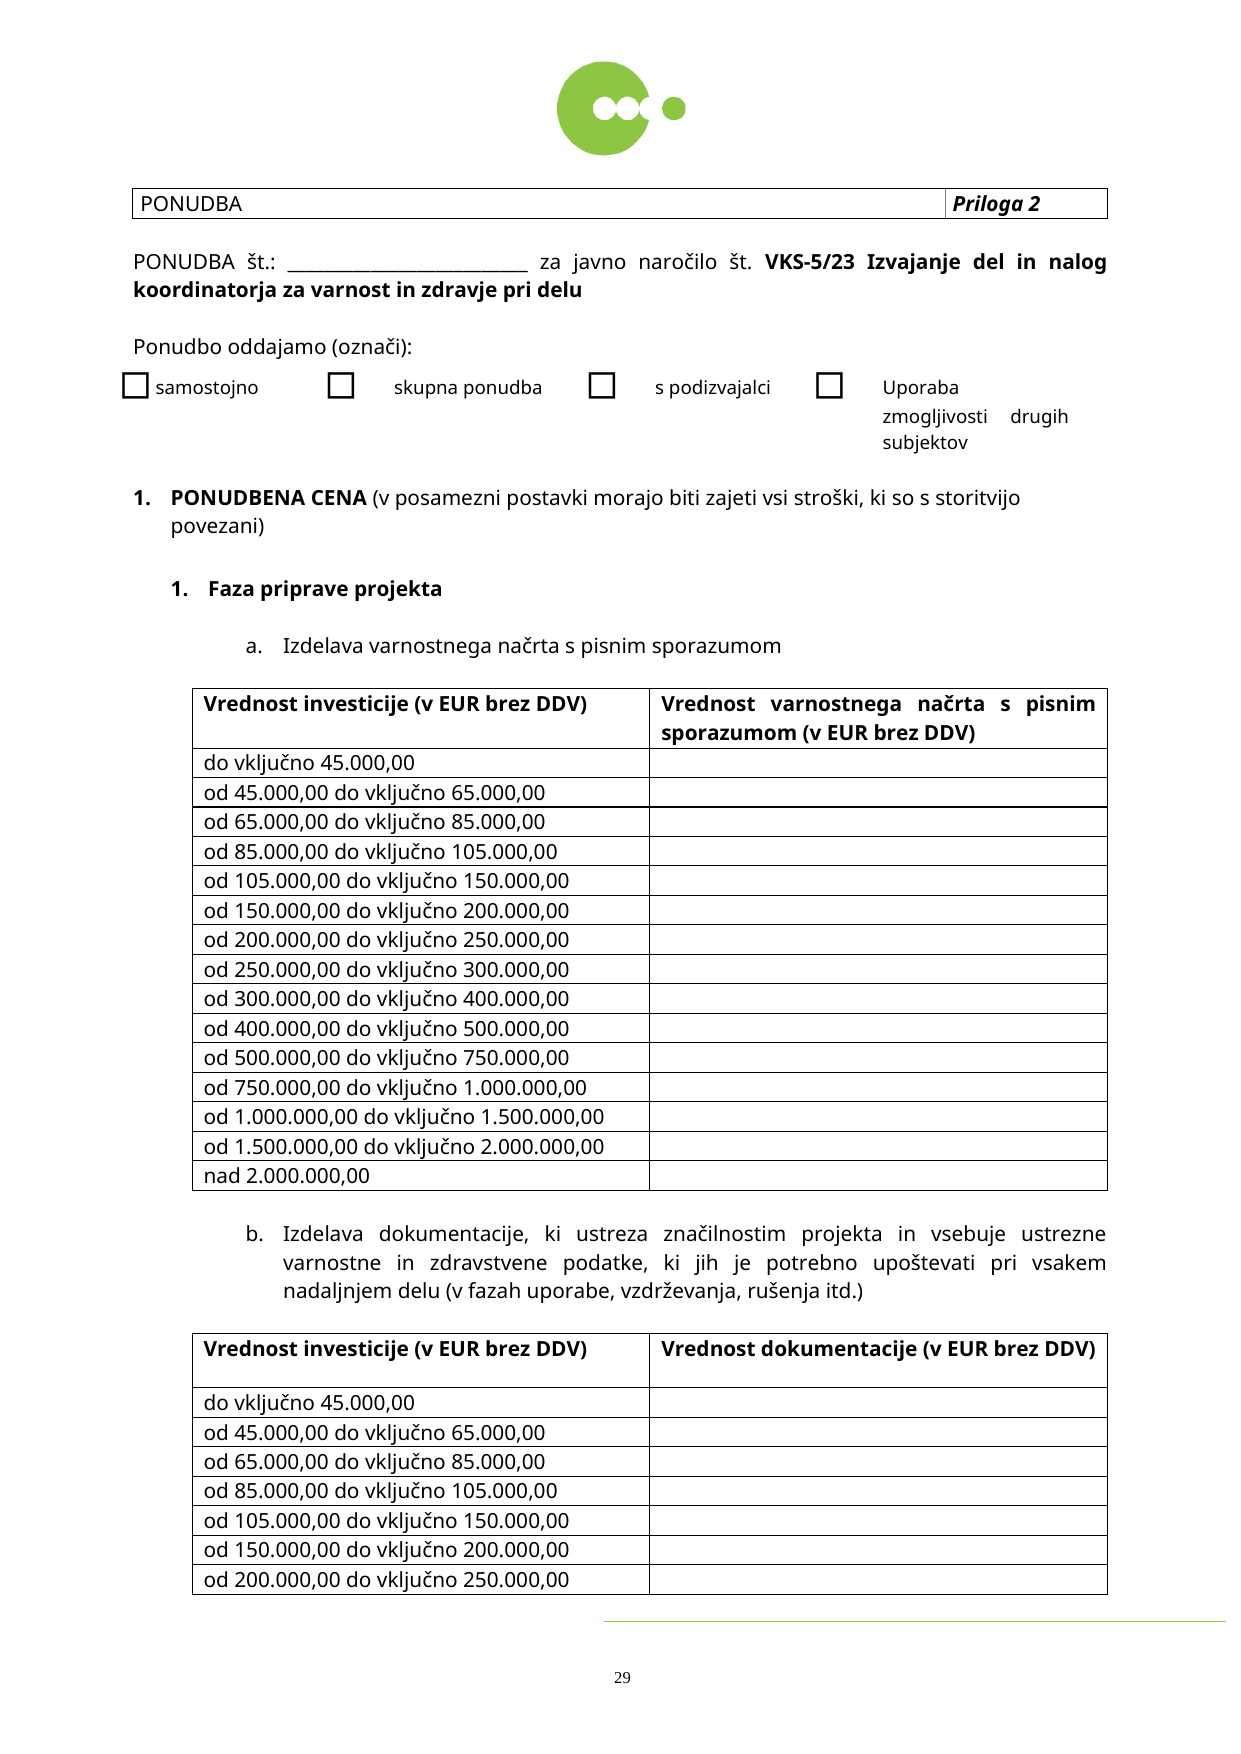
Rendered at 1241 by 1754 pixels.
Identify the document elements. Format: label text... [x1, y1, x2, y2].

table_cell [650, 984, 1107, 1013]
table_cell od 500.000,00 do vključno 750.000,00 [193, 1043, 649, 1072]
table_cell od 150.000,00 do vključno 200.000,00 [193, 1536, 649, 1564]
table_header Uporaba zmogljivosti drugih subjektov [809, 361, 1080, 454]
table_cell od 250.000,00 do vključno 300.000,00 [193, 955, 649, 983]
table_header PONUDBA [133, 189, 945, 218]
table_cell od 1.500.000,00 do vključno 2.000.000,00 [193, 1132, 649, 1160]
table_cell [650, 896, 1107, 924]
table_cell od 300.000,00 do vključno 400.000,00 [193, 984, 649, 1013]
table_cell [650, 1388, 1107, 1417]
table_cell [650, 749, 1107, 777]
table_cell [650, 925, 1107, 954]
table_cell od 750.000,00 do vključno 1.000.000,00 [193, 1073, 649, 1101]
table_header skupna ponudba [320, 361, 581, 454]
table_header Vrednost dokumentacije (v EUR brez DDV) [650, 1334, 1107, 1387]
table_cell [650, 1161, 1107, 1190]
table_cell [650, 866, 1107, 895]
table_cell od 200.000,00 do vključno 250.000,00 [193, 925, 649, 954]
table_cell [650, 1447, 1107, 1476]
table_cell od 150.000,00 do vključno 200.000,00 [193, 896, 649, 924]
table_cell [650, 1506, 1107, 1534]
table_cell od 45.000,00 do vključno 65.000,00 [193, 778, 649, 806]
table_cell od 65.000,00 do vključno 85.000,00 [193, 808, 649, 836]
table_cell od 45.000,00 do vključno 65.000,00 [193, 1418, 649, 1446]
table_cell do vključno 45.000,00 [193, 1388, 649, 1417]
table_cell [650, 1132, 1107, 1160]
table_cell do vključno 45.000,00 [193, 749, 649, 777]
table_header Vrednost investicije (v EUR brez DDV) [193, 1334, 649, 1387]
text PONUDBA št.: __________________________ za javno naročilo št. VKS-5/23 Izvajanje del in nalog koordinatorja za varnost in zdravje pri delu [133, 247, 1107, 304]
text Ponudbo oddajamo (označi): [133, 332, 1107, 361]
table_cell od 1.000.000,00 do vključno 1.500.000,00 [193, 1102, 649, 1131]
table_cell od 105.000,00 do vključno 150.000,00 [193, 866, 649, 895]
list Faza priprave projekta [170, 574, 1107, 603]
list PONUDBENA CENA (v posamezni postavki morajo biti zajeti vsi stroški, ki so s storitvijo povezani) [133, 483, 1107, 540]
table_header Priloga 2 [946, 189, 1107, 218]
table_cell nad 2.000.000,00 [193, 1161, 649, 1190]
table_cell [650, 1102, 1107, 1131]
table_cell [650, 1073, 1107, 1101]
table_cell [650, 778, 1107, 806]
table_cell od 200.000,00 do vključno 250.000,00 [193, 1565, 649, 1593]
table_cell [650, 1014, 1107, 1042]
list Izdelava varnostnega načrta s pisnim sporazumom [245, 631, 1107, 660]
list Izdelava dokumentacije, ki ustreza značilnostim projekta in vsebuje ustrezne varnostne in zdravstvene podatke, ki jih je potrebno upoštevati pri vsakem nadaljnjem delu (v fazah uporabe, vzdrževanja, rušenja itd.) [245, 1219, 1107, 1304]
table_cell od 85.000,00 do vključno 105.000,00 [193, 1477, 649, 1505]
table_cell [650, 1536, 1107, 1564]
table_cell [650, 837, 1107, 865]
table_cell [650, 1418, 1107, 1446]
table_header Vrednost varnostnega načrta s pisnim sporazumom (v EUR brez DDV) [650, 689, 1107, 747]
table_cell od 400.000,00 do vključno 500.000,00 [193, 1014, 649, 1042]
table_cell [650, 955, 1107, 983]
table_cell od 65.000,00 do vključno 85.000,00 [193, 1447, 649, 1476]
table_cell [650, 1565, 1107, 1593]
table_cell od 85.000,00 do vključno 105.000,00 [193, 837, 649, 865]
table_header s podizvajalci [581, 361, 808, 454]
table_cell [650, 1043, 1107, 1072]
table_cell od 105.000,00 do vključno 150.000,00 [193, 1506, 649, 1534]
table_cell [650, 1477, 1107, 1505]
table_header samostojno [144, 361, 320, 454]
table_cell [650, 808, 1107, 836]
table_header Vrednost investicije (v EUR brez DDV) [193, 689, 649, 747]
